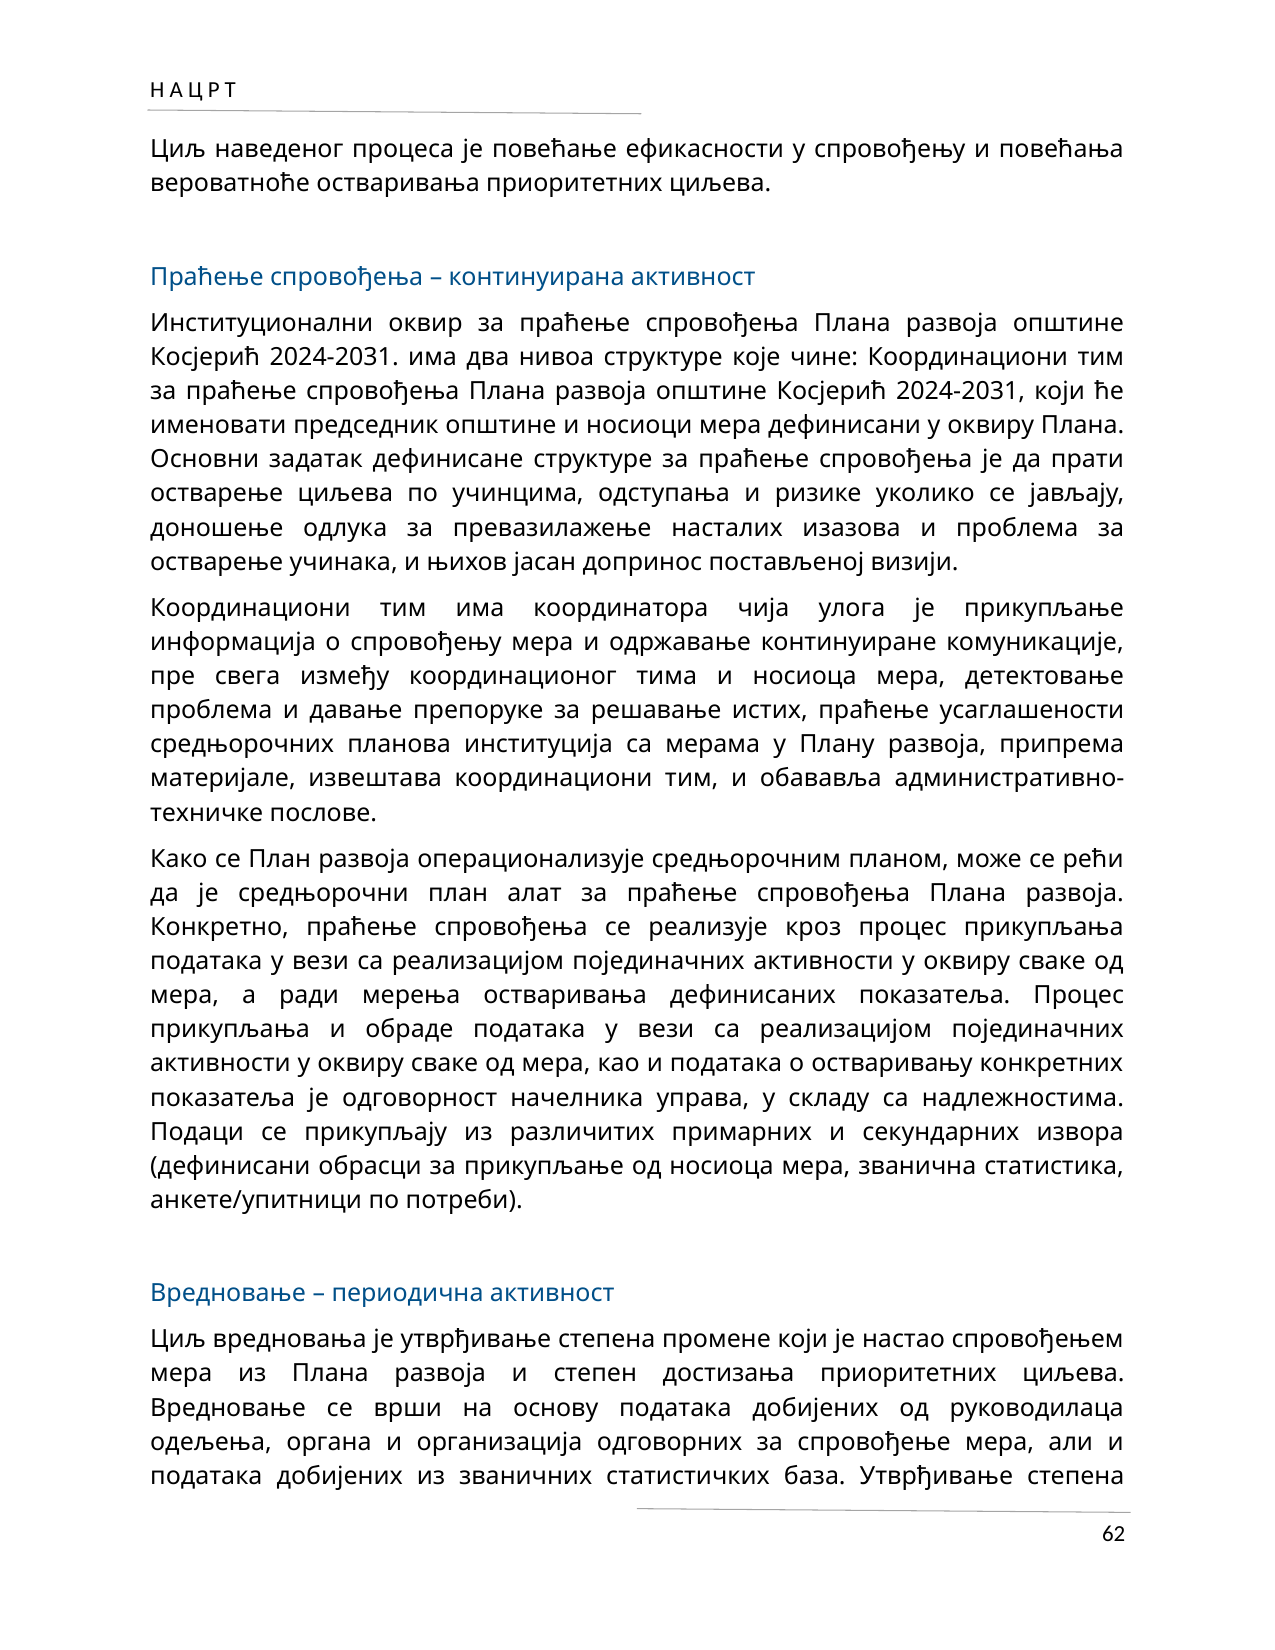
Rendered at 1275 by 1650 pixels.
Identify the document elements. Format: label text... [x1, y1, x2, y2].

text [150, 131, 1125, 199]
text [150, 1321, 1125, 1491]
subtitle Вредновање – периодична активност [150, 1274, 1125, 1308]
subtitle Праћење спровођења – континуирана активност [150, 258, 1125, 292]
text Координациони тим има координатора чија улога је прикупљање информација о спровођењу мера и одржавање континуиране комуникације, пре свега између координационог тима и носиоца мера, детектовање проблема и давање препоруке за решавање истих, праћење усаглашености средњорочних планова институција са мерама у Плану развоја, припрема материјале, извештава координациони тим, и обававља административно-техничке послове. [150, 590, 1125, 828]
text Како се План развоја операционализује средњорочним планом, може се рећи да је средњорочни план алат за праћење спровођења Плана развоја. Конкретно, праћење спровођења се реализује кроз процес прикупљања података у вези са реализацијом појединачних активности у оквиру сваке од мера, а ради мерења остваривања дефинисаних показатеља. Процес прикупљања и обраде података у вези са реализацијом појединачних активности у оквиру сваке од мера, као и података о остваривању конкретних показатеља је одговорност начелника управа, у складу са надлежностима. Подаци се прикупљају из различитих примарних и секундарних извора (дефинисани обрасци за прикупљање од носиоца мера, званична статистика, анкете/упитници по потреби). [150, 841, 1125, 1215]
text Институционални оквир за праћење спровођења Плана развоја општине Косјерић 2024-2031. има два нивоа структуре које чине: Координациони тим за праћење спровођења Плана развоја општине Косјерић 2024-2031, који ће именовати председник општине и носиоци мера дефинисани у оквиру Плана. Основни задатак дефинисане структуре за праћење спровођења је да прати остварење циљева по учинцима, одступања и ризике уколико се јављају, доношење одлука за превазилажење насталих изазова и проблема за остварење учинака, и њихов јасан допринос постављеној визији. [150, 305, 1125, 577]
